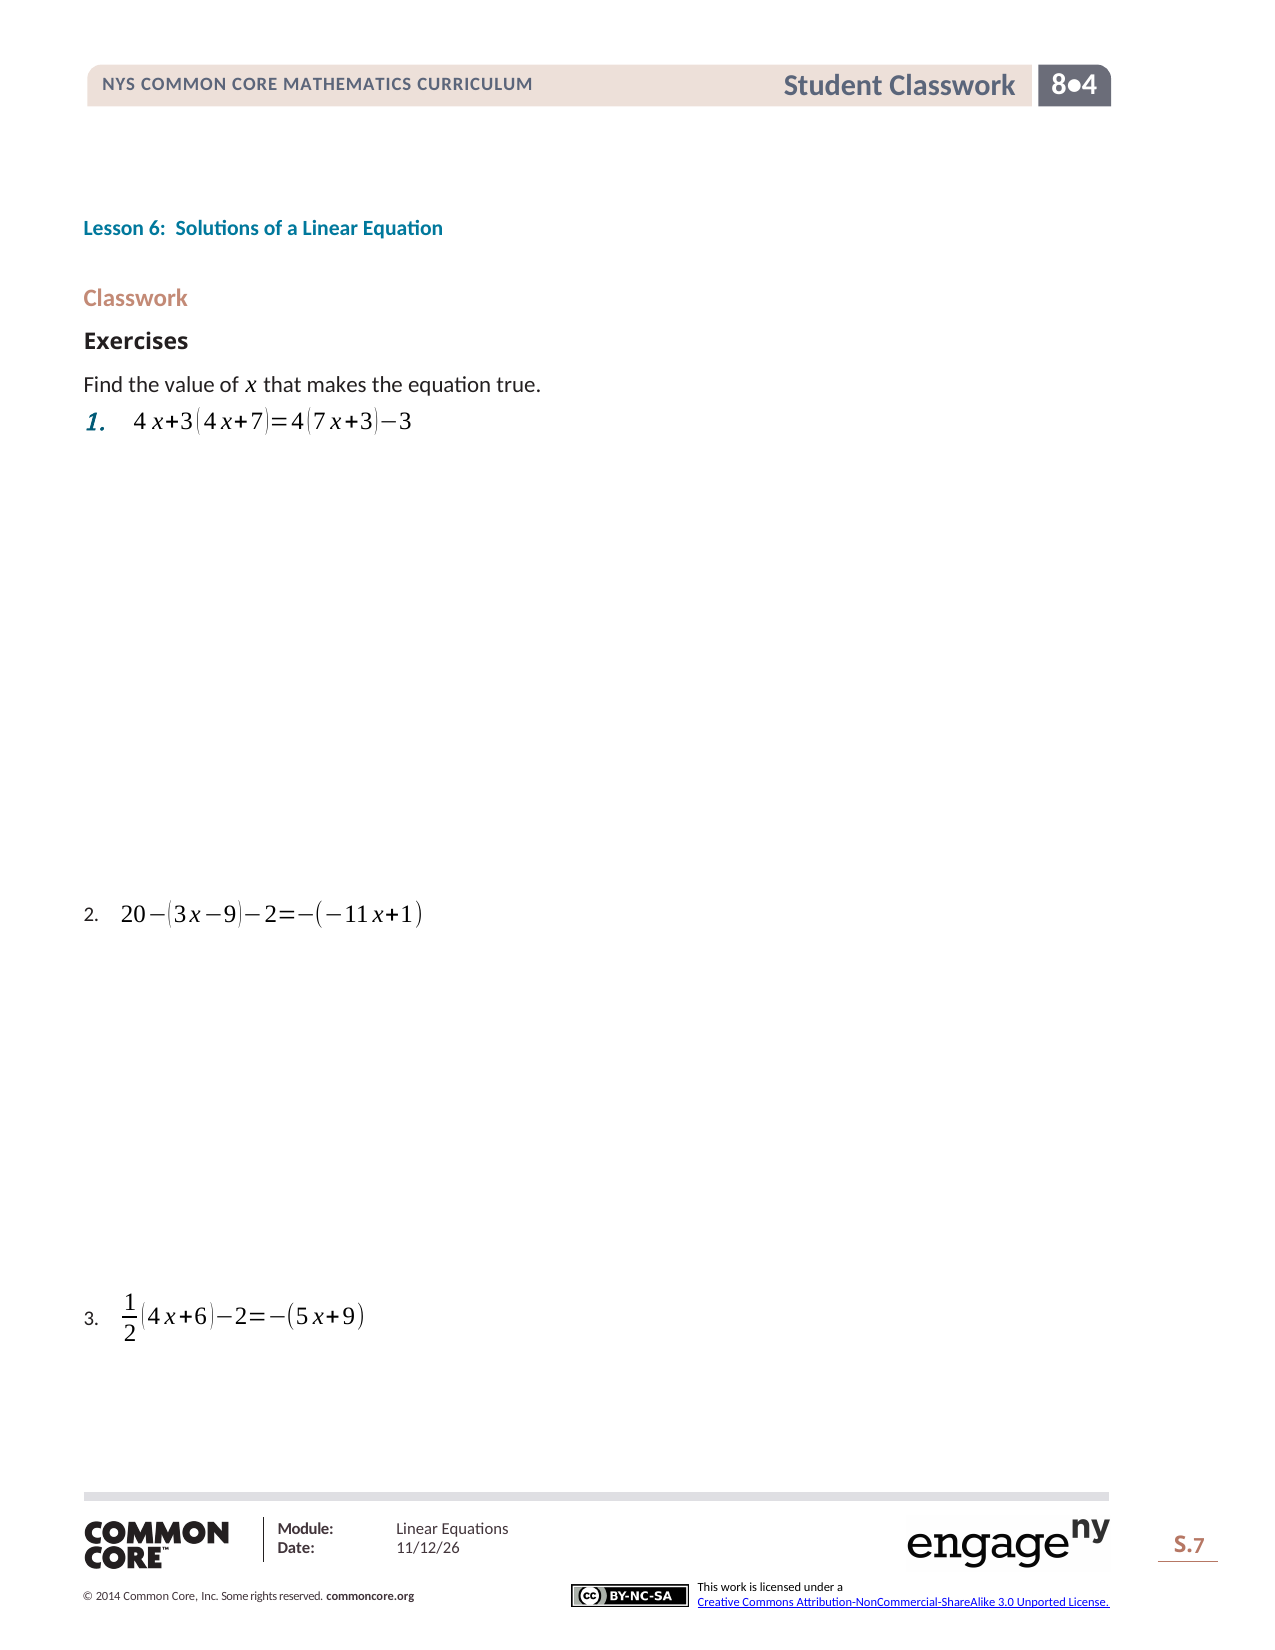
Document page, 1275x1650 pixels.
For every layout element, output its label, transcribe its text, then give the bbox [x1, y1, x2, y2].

list Find the value of that makes the equation true. [83, 370, 1108, 398]
text Exercises [83, 325, 1108, 356]
picture [80, 1515, 232, 1574]
text Lesson 6: Solutions of a Linear Equation [83, 175, 1108, 246]
text Classwork [83, 283, 1108, 312]
picture [906, 1515, 1111, 1572]
picture [571, 1584, 689, 1607]
